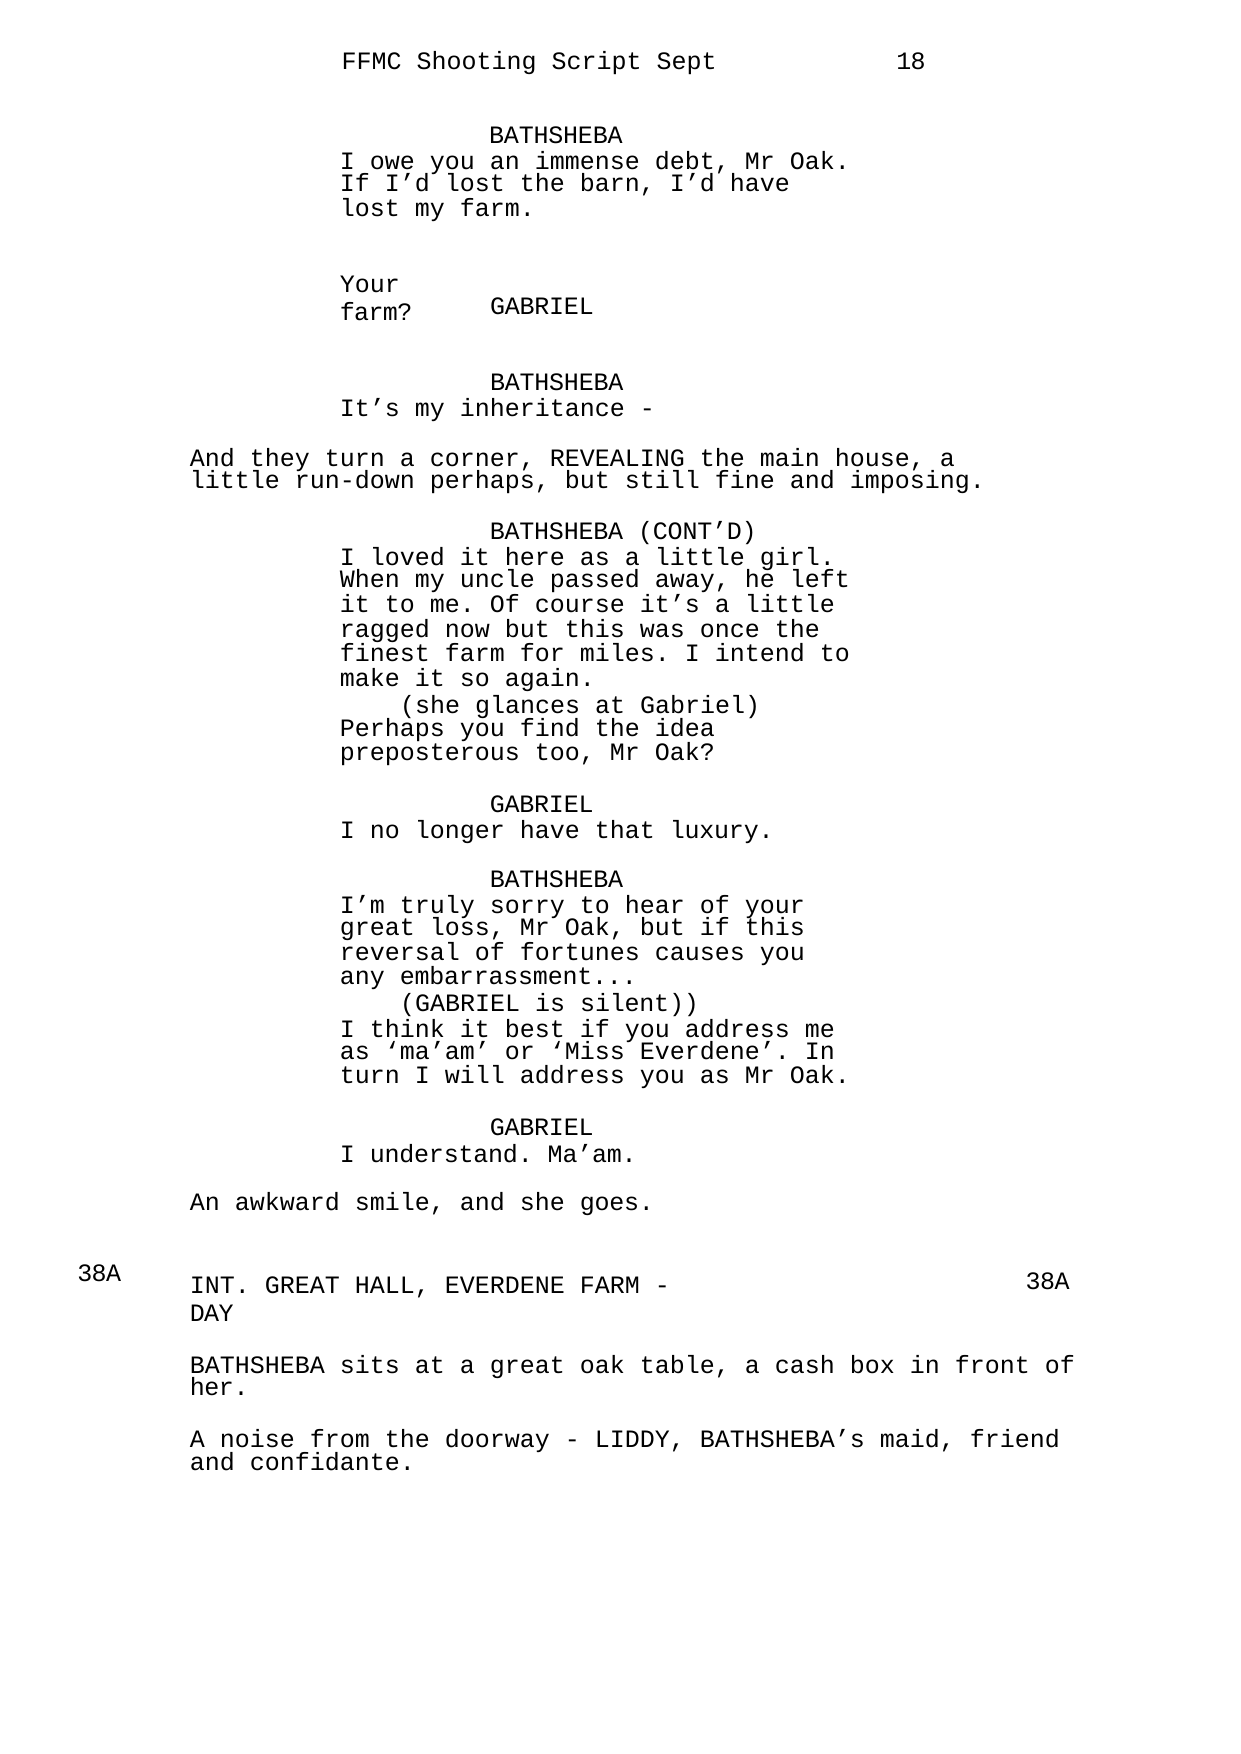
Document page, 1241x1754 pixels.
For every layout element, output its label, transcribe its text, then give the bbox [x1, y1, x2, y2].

text An awkward smile, and she goes. [189, 1189, 1107, 1217]
text (GABRIEL is silent)) [400, 992, 1107, 1017]
subtitle GABRIEL [489, 1114, 1107, 1141]
text I understand. Ma’am. [339, 1141, 1107, 1167]
subtitle 38A [77, 1260, 126, 1288]
text INT. GREAT HALL, EVERDENE FARM - DAY [189, 1273, 720, 1329]
text And they turn a corner, REVEALING the main house, a little run-down perhaps, but still fine and imposing. [189, 446, 1037, 496]
text I owe you an immense debt, Mr Oak. If I’d lost the barn, I’d have lost my farm. [339, 149, 852, 223]
text BATHSHEBA sits at a great oak table, a cash box in front of her. [189, 1354, 1081, 1403]
text (she glances at Gabriel) Perhaps you find the idea preposterous too, Mr Oak? [339, 694, 822, 768]
subtitle BATHSHEBA [489, 866, 1107, 893]
text I’m truly sorry to hear of your great loss, Mr Oak, but if this reversal of fortunes causes you any embarrassment... [339, 893, 852, 992]
text Your farm? [339, 271, 486, 328]
text A noise from the doorway - LIDDY, BATHSHEBA’s maid, friend and confidante. [189, 1428, 1071, 1477]
text BATHSHEBA [490, 369, 1107, 396]
text I loved it here as a little girl. When my uncle passed away, he left it to me. Of course it’s a little ragged now but this was once the finest farm for miles. I intend to make it so again. [339, 546, 852, 694]
text I think it best if you address me as ‘ma’am’ or ‘Miss Everdene’. In turn I will address you as Mr Oak. [339, 1017, 852, 1091]
subtitle BATHSHEBA [91, 122, 1021, 149]
subtitle GABRIEL [490, 294, 1107, 322]
text 38A [1025, 1269, 1107, 1297]
subtitle GABRIEL [489, 791, 1107, 818]
text I no longer have that luxury. [339, 818, 1107, 844]
text It’s my inheritance - [339, 396, 1107, 422]
subtitle BATHSHEBA (CONT’D) [489, 518, 1107, 545]
